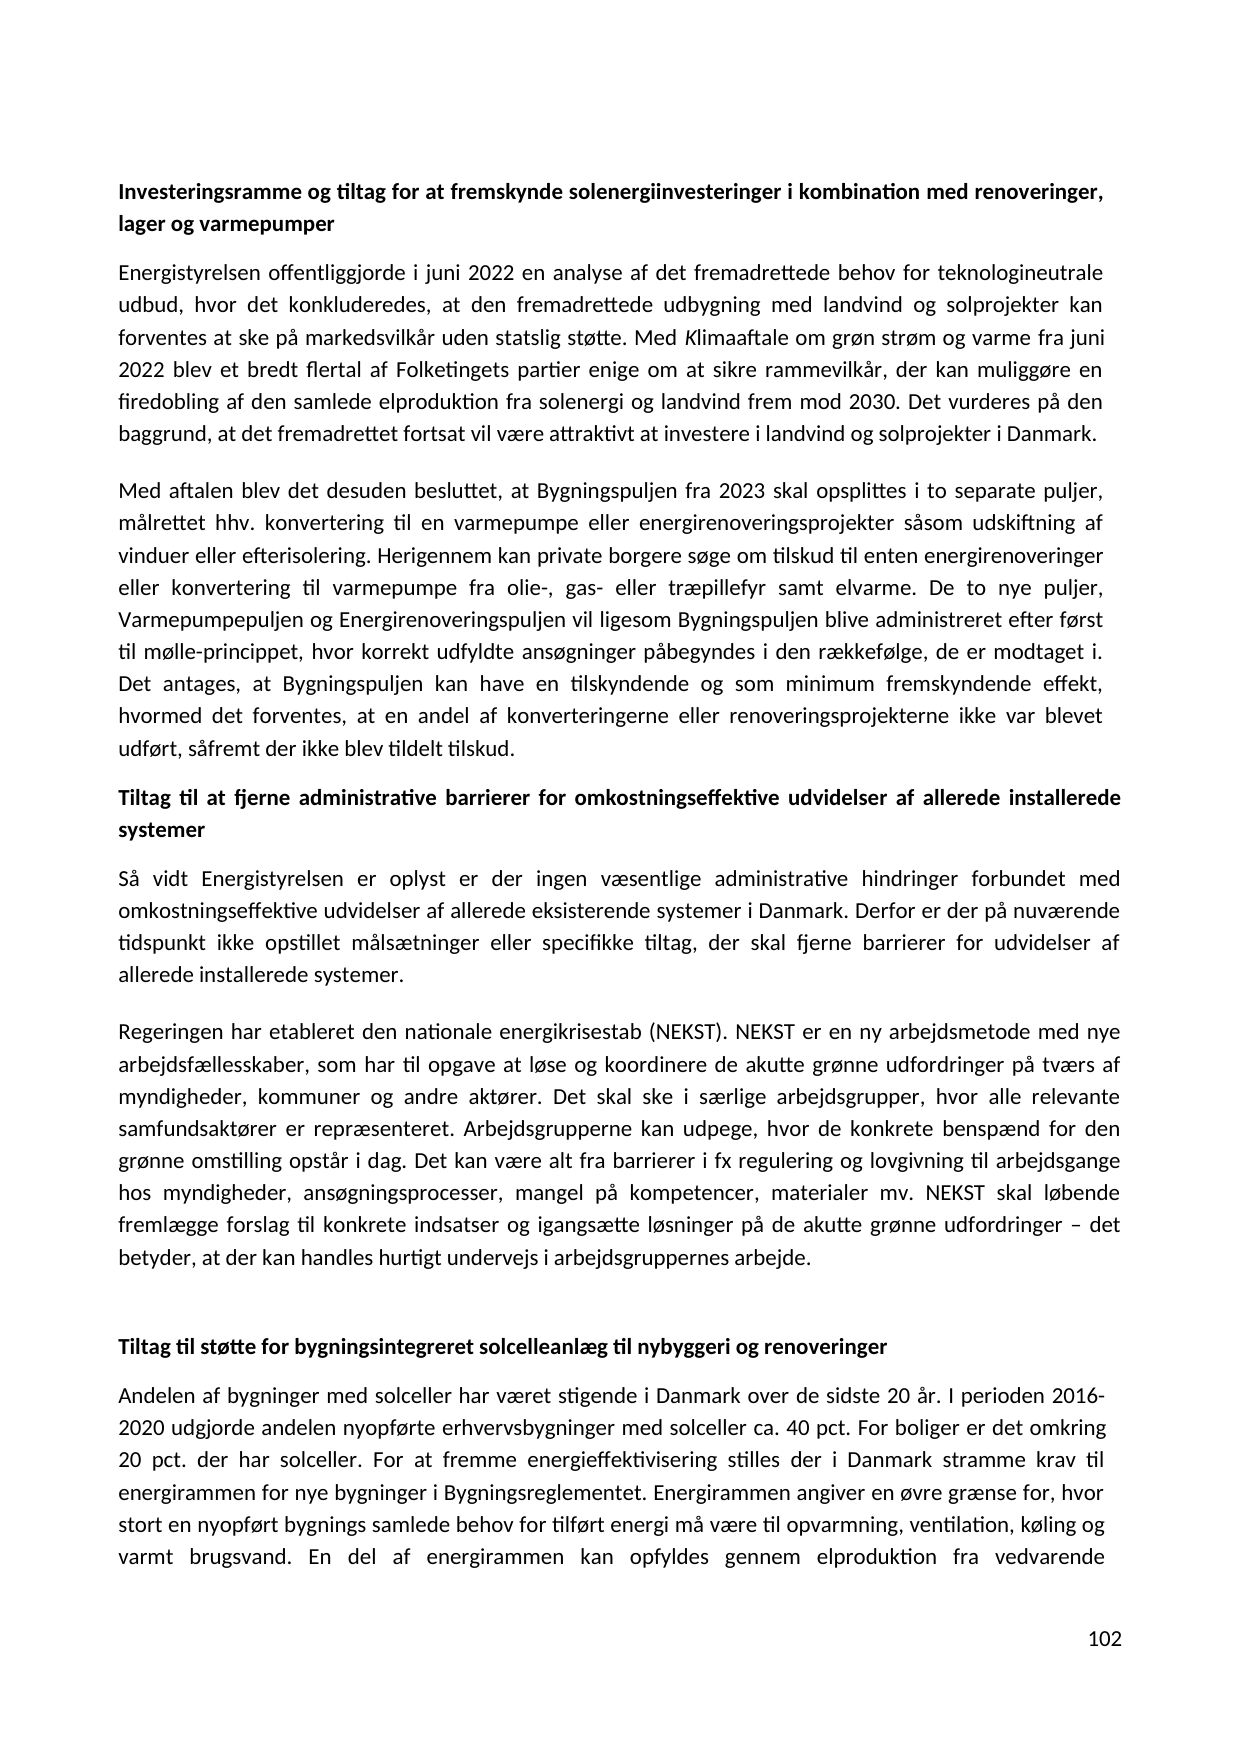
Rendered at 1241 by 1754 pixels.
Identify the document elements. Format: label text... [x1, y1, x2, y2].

text Regeringen har etableret den nationale energikrisestab (NEKST). NEKST er en ny arbejdsmetode med nye arbejdsfællesskaber, som har til opgave at løse og koordinere de akutte grønne udfordringer på tværs af myndigheder, kommuner og andre aktører. Det skal ske i særlige arbejdsgrupper, hvor alle relevante samfundsaktører er repræsenteret. Arbejdsgrupperne kan udpege, hvor de konkrete benspænd for den grønne omstilling opstår i dag. Det kan være alt fra barrierer i fx regulering og lovgivning til arbejdsgange hos myndigheder, ansøgningsprocesser, mangel på kompetencer, materialer mv. NEKST skal løbende fremlægge forslag til konkrete indsatser og igangsætte løsninger på de akutte grønne udfordringer – det betyder, at der kan handles hurtigt undervejs i arbejdsgruppernes arbejde. [118, 1017, 1122, 1271]
text Med aftalen blev det desuden besluttet, at Bygningspuljen fra 2023 skal opsplittes i to separate puljer, målrettet hhv. konvertering til en varmepumpe eller energirenoveringsprojekter såsom udskiftning af vinduer eller efterisolering. Herigennem kan private borgere søge om tilskud til enten energirenoveringer eller konvertering til varmepumpe fra olie-, gas- eller træpillefyr samt elvarme. De to nye puljer, Varmepumpepuljen og Energirenoveringspuljen vil ligesom Bygningspuljen blive administreret efter først til mølle-princippet, hvor korrekt udfyldte ansøgninger påbegyndes i den rækkefølge, de er modtaget i. Det antages, at Bygningspuljen kan have en tilskyndende og som minimum fremskyndende effekt, hvormed det forventes, at en andel af konverteringerne eller renoveringsprojekterne ikke var blevet udført, såfremt der ikke blev tildelt tilskud. [118, 476, 1105, 762]
text Så vidt Energistyrelsen er oplyst er der ingen væsentlige administrative hindringer forbundet med omkostningseffektive udvidelser af allerede eksisterende systemer i Danmark. Derfor er der på nuværende tidspunkt ikke opstillet målsætninger eller specifikke tiltag, der skal fjerne barrierer for udvidelser af allerede installerede systemer. [118, 864, 1122, 988]
text Tiltag til at fjerne administrative barrierer for omkostningseffektive udvidelser af allerede installerede systemer [118, 783, 1122, 843]
text Energistyrelsen offentliggjorde i juni 2022 en analyse af det fremadrettede behov for teknologineutrale udbud, hvor det konkluderedes, at den fremadrettede udbygning med landvind og solprojekter kan forventes at ske på markedsvilkår uden statslig støtte. Med Klimaaftale om grøn strøm og varme fra juni 2022 blev et bredt flertal af Folketingets partier enige om at sikre rammevilkår, der kan muliggøre en firedobling af den samlede elproduktion fra solenergi og landvind frem mod 2030. Det vurderes på den baggrund, at det fremadrettet fortsat vil være attraktivt at investere i landvind og solprojekter i Danmark. [118, 258, 1105, 447]
text Tiltag til støtte for bygningsintegreret solcelleanlæg til nybyggeri og renoveringer [118, 1332, 1107, 1360]
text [118, 1381, 1107, 1570]
text Investeringsramme og tiltag for at fremskynde solenergiinvesteringer i kombination med renoveringer, lager og varmepumper [118, 177, 1105, 237]
